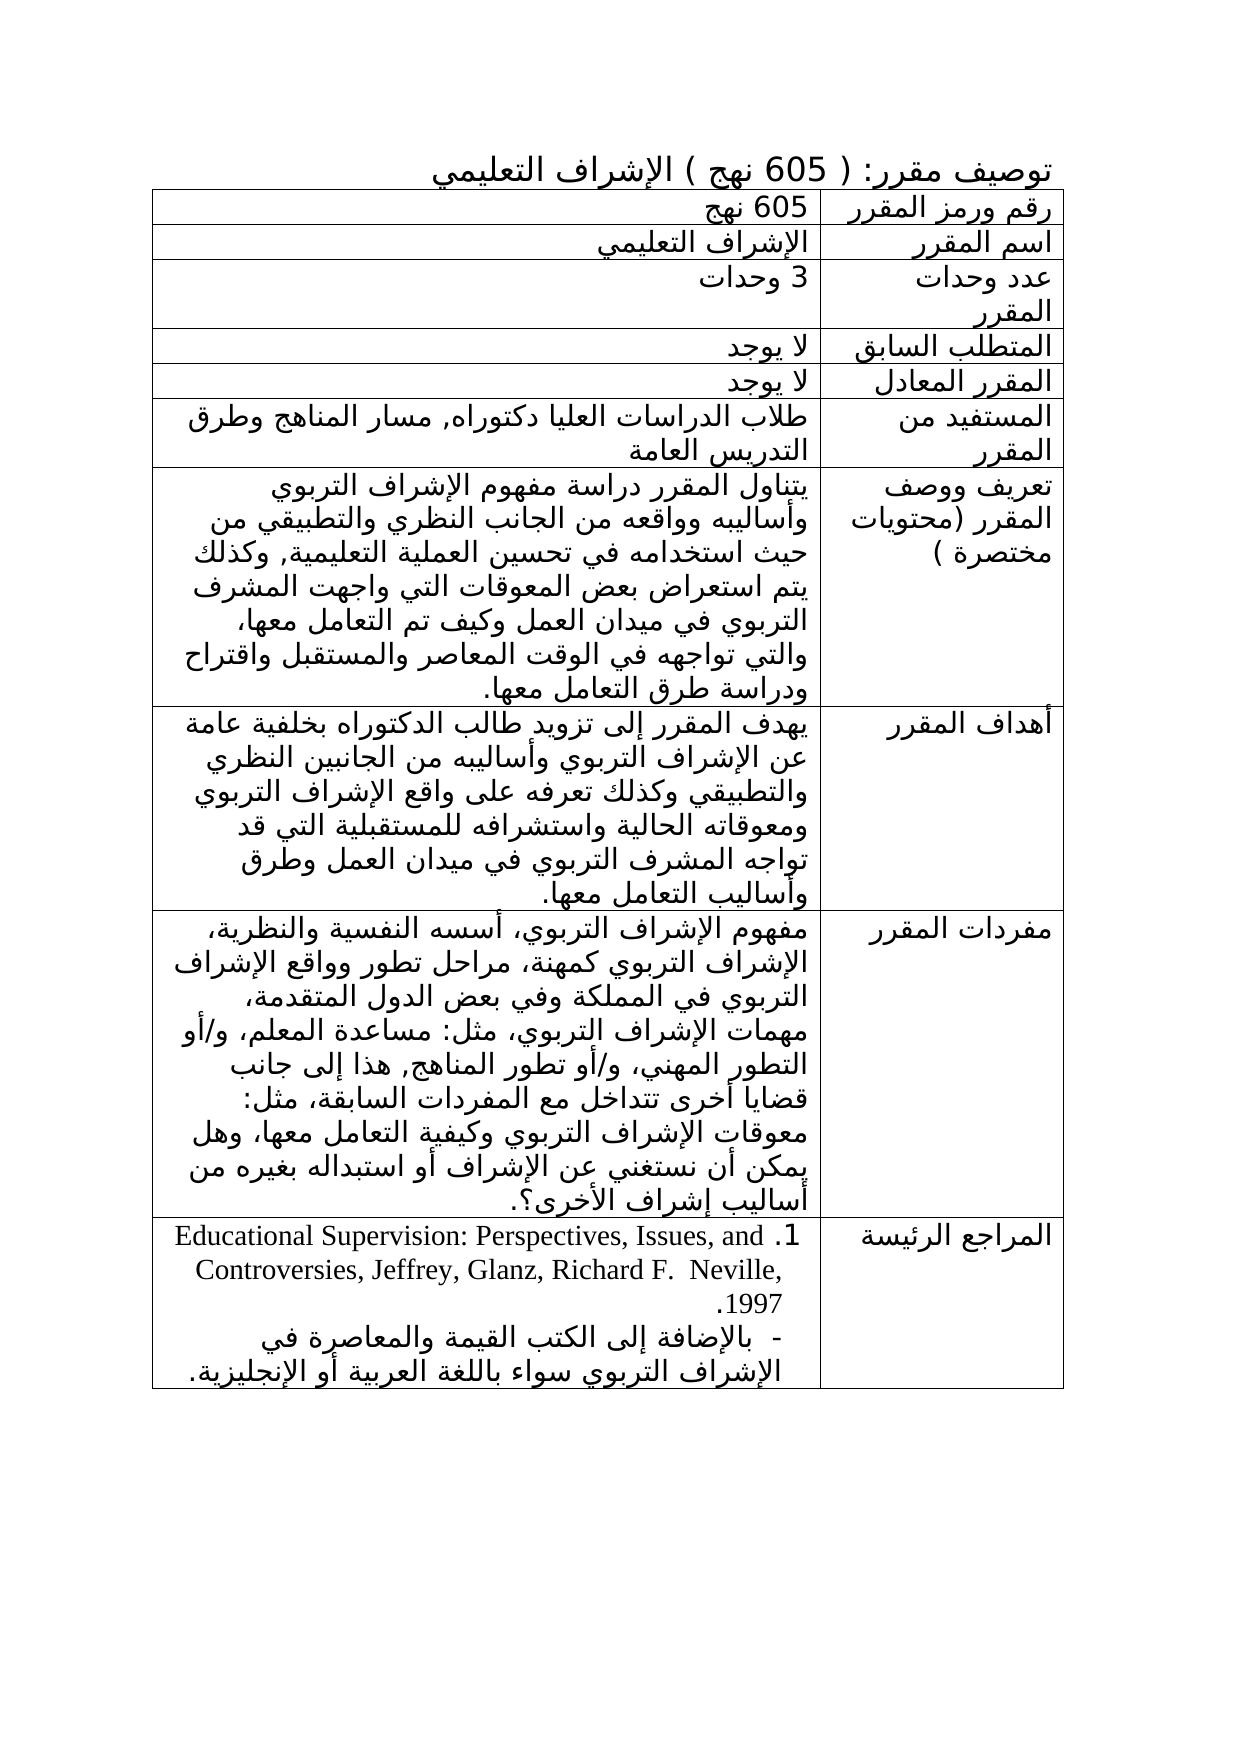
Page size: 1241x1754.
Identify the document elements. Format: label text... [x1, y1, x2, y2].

table_cell المراجع الرئيسة [821, 1218, 1063, 1388]
table_cell لا يوجد [153, 329, 820, 363]
table_cell المتطلب السابق [821, 329, 1063, 363]
table_cell طلاب الدراسات العليا دكتوراه, مسار المناهج وطرق التدريس العامة [153, 399, 820, 467]
table_cell المستفيد من المقرر [821, 399, 1063, 467]
table_cell يتناول المقرر دراسة مفهوم الإشراف التربوي وأساليبه وواقعه من الجانب النظري والتطبيقي من حيث استخدامه في تحسين العملية التعليمية, وكذلك يتم استعراض بعض المعوقات التي واجهت المشرف التربوي في ميدان العمل وكيف تم التعامل معها، والتي تواجهه في الوقت المعاصر والمستقبل واقتراح ودراسة طرق التعامل معها. [153, 468, 820, 706]
table_header رقم ورمز المقرر [821, 190, 1063, 224]
table_cell لا يوجد [153, 364, 820, 398]
table_cell المقرر المعادل [821, 364, 1063, 398]
text توصيف مقرر: ( 605 نهج ) الإشراف التعليمي [187, 150, 1053, 189]
table_header 605 نهج [153, 190, 820, 224]
table_cell عدد وحدات المقرر [821, 260, 1063, 328]
table_cell يهدف المقرر إلى تزويد طالب الدكتوراه بخلفية عامة عن الإشراف التربوي وأساليبه من الجانبين النظري والتطبيقي وكذلك تعرفه على واقع الإشراف التربوي ومعوقاته الحالية واستشرافه للمستقبلية التي قد تواجه المشرف التربوي في ميدان العمل وطرق وأساليب التعامل معها. [153, 707, 820, 910]
table_cell مفهوم الإشراف التربوي، أسسه النفسية والنظرية، الإشراف التربوي كمهنة، مراحل تطور وواقع الإشراف التربوي في المملكة وفي بعض الدول المتقدمة، مهمات الإشراف التربوي، مثل: مساعدة المعلم، و/أو التطور المهني، و/أو تطور المناهج, هذا إلى جانب قضايا أخرى تتداخل مع المفردات السابقة، مثل: معوقات الإشراف التربوي وكيفية التعامل معها، وهل يمكن أن نستغني عن الإشراف أو استبداله بغيره من أساليب إشراف الأخرى؟. [153, 911, 820, 1217]
table_cell 1. Educational Supervision: Perspectives, Issues, and Controversies, Jeffrey, Glanz, Richard F. Neville, 1997. - بالإضافة إلى الكتب القيمة والمعاصرة في الإشراف التربوي سواء باللغة العربية أو الإنجليزية. [153, 1218, 820, 1388]
table_cell اسم المقرر [821, 225, 1063, 259]
table_cell أهداف المقرر [821, 707, 1063, 910]
table_cell تعريف ووصف المقرر (محتويات مختصرة ) [821, 468, 1063, 706]
table_cell 3 وحدات [153, 260, 820, 328]
table_cell الإشراف التعليمي [153, 225, 820, 259]
table_cell مفردات المقرر [821, 911, 1063, 1217]
